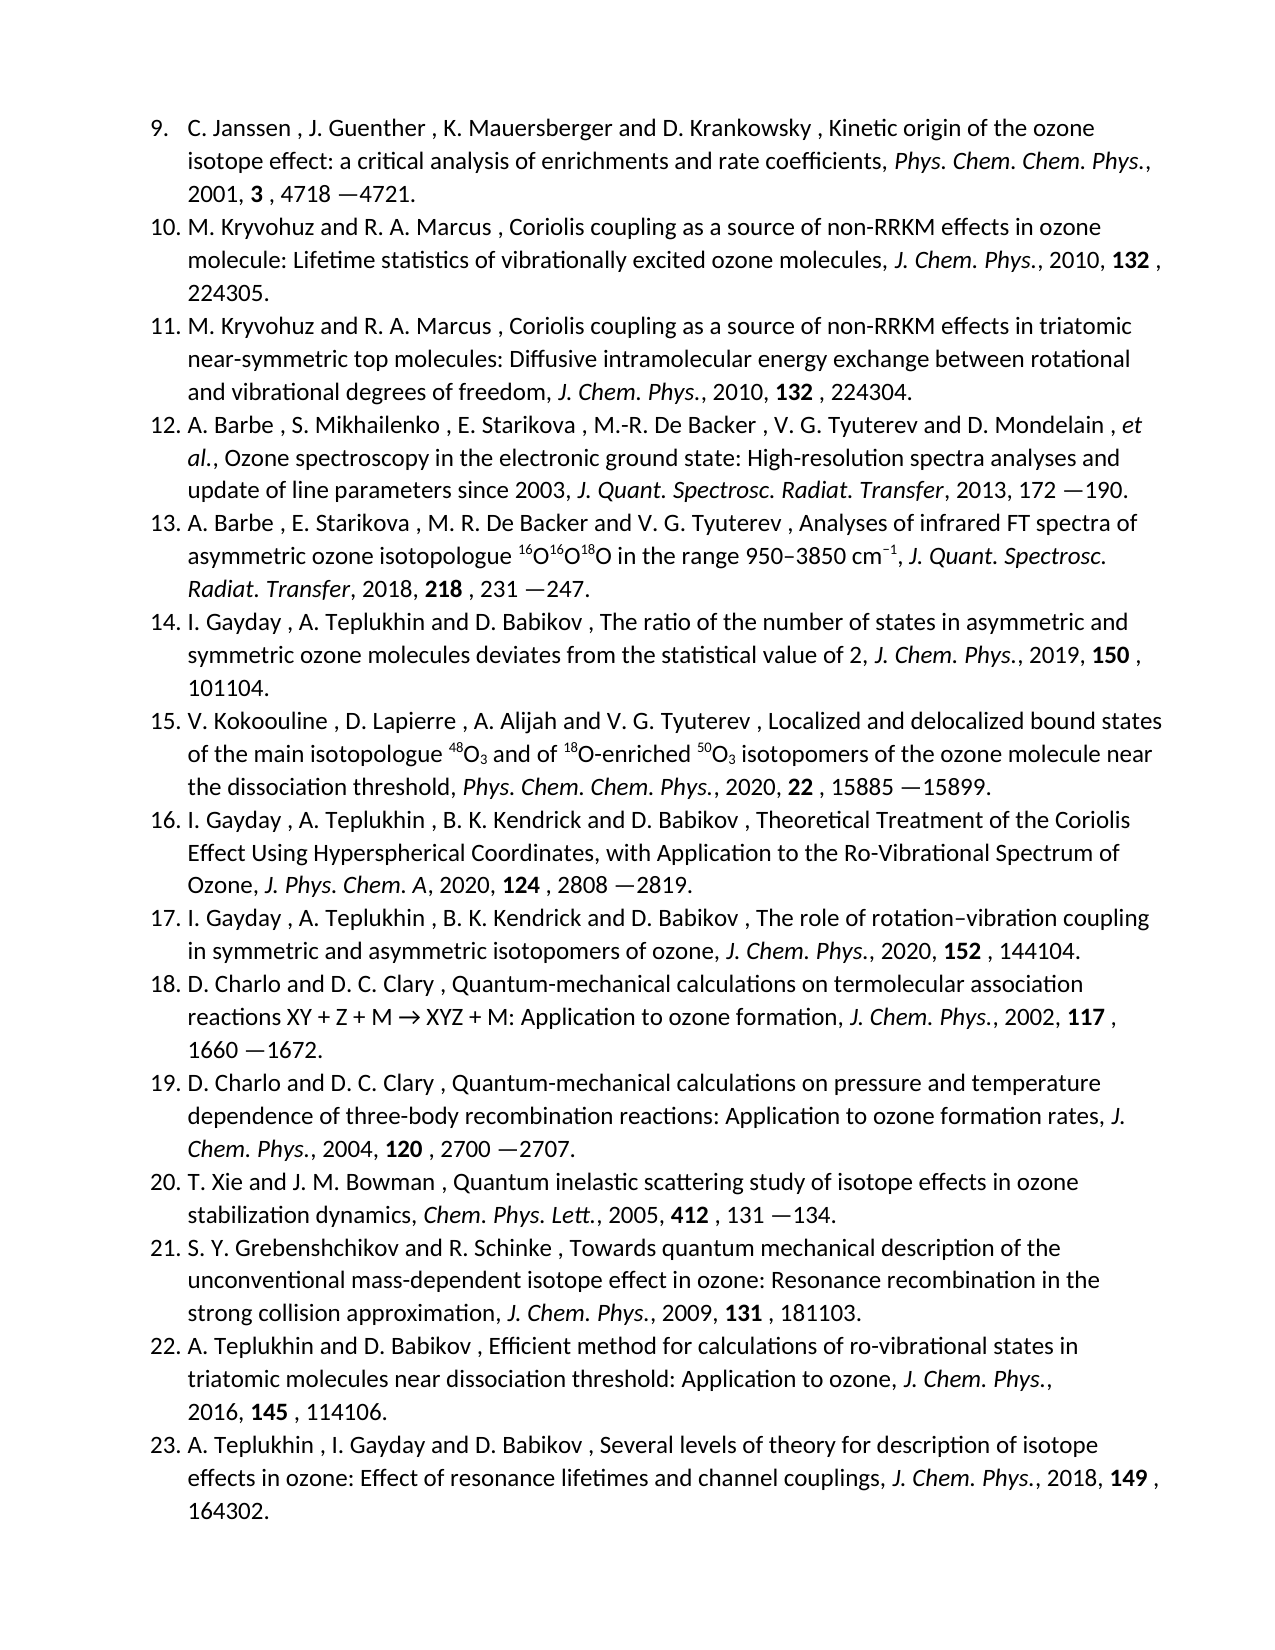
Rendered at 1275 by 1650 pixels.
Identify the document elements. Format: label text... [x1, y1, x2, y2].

list I. Gayday , A. Teplukhin , B. K. Kendrick and D. Babikov , Theoretical Treatment of the Coriolis Effect Using Hyperspherical Coordinates, with Application to the Ro-Vibrational Spectrum of Ozone, J. Phys. Chem. A, 2020, 124 , 2808 —2819. [150, 804, 1162, 900]
list A. Teplukhin , I. Gayday and D. Babikov , Several levels of theory for description of isotope effects in ozone: Effect of resonance lifetimes and channel couplings, J. Chem. Phys., 2018, 149 , 164302. [150, 1429, 1162, 1526]
list V. Kokoouline , D. Lapierre , A. Alijah and V. G. Tyuterev , Localized and delocalized bound states of the main isotopologue 48O3 and of 18O-enriched 50O3 isotopomers of the ozone molecule near the dissociation threshold, Phys. Chem. Chem. Phys., 2020, 22 , 15885 —15899. [150, 705, 1162, 801]
list A. Barbe , E. Starikova , M. R. De Backer and V. G. Tyuterev , Analyses of infrared FT spectra of asymmetric ozone isotopologue 16O16O18O in the range 950–3850 cm−1, J. Quant. Spectrosc. Radiat. Transfer, 2018, 218 , 231 —247. [150, 507, 1162, 604]
list D. Charlo and D. C. Clary , Quantum-mechanical calculations on pressure and temperature dependence of three-body recombination reactions: Application to ozone formation rates, J. Chem. Phys., 2004, 120 , 2700 —2707. [150, 1067, 1162, 1163]
list D. Charlo and D. C. Clary , Quantum-mechanical calculations on termolecular association reactions XY + Z + M → XYZ + M: Application to ozone formation, J. Chem. Phys., 2002, 117 , 1660 —1672. [150, 968, 1162, 1065]
list I. Gayday , A. Teplukhin , B. K. Kendrick and D. Babikov , The role of rotation–vibration coupling in symmetric and asymmetric isotopomers of ozone, J. Chem. Phys., 2020, 152 , 144104. [150, 902, 1162, 966]
list T. Xie and J. M. Bowman , Quantum inelastic scattering study of isotope effects in ozone stabilization dynamics, Chem. Phys. Lett., 2005, 412 , 131 —134. [150, 1166, 1162, 1229]
list A. Barbe , S. Mikhailenko , E. Starikova , M.-R. De Backer , V. G. Tyuterev and D. Mondelain , et al., Ozone spectroscopy in the electronic ground state: High-resolution spectra analyses and update of line parameters since 2003, J. Quant. Spectrosc. Radiat. Transfer, 2013, 172 —190. [150, 409, 1162, 505]
list M. Kryvohuz and R. A. Marcus , Coriolis coupling as a source of non-RRKM effects in triatomic near-symmetric top molecules: Diffusive intramolecular energy exchange between rotational and vibrational degrees of freedom, J. Chem. Phys., 2010, 132 , 224304. [150, 310, 1162, 406]
list C. Janssen , J. Guenther , K. Mauersberger and D. Krankowsky , Kinetic origin of the ozone isotope effect: a critical analysis of enrichments and rate coefficients, Phys. Chem. Chem. Phys., 2001, 3 , 4718 —4721. [150, 112, 1162, 209]
list M. Kryvohuz and R. A. Marcus , Coriolis coupling as a source of non-RRKM effects in ozone molecule: Lifetime statistics of vibrationally excited ozone molecules, J. Chem. Phys., 2010, 132 , 224305. [150, 211, 1162, 308]
list I. Gayday , A. Teplukhin and D. Babikov , The ratio of the number of states in asymmetric and symmetric ozone molecules deviates from the statistical value of 2, J. Chem. Phys., 2019, 150 , 101104. [150, 606, 1162, 703]
list A. Teplukhin and D. Babikov , Efficient method for calculations of ro-vibrational states in triatomic molecules near dissociation threshold: Application to ozone, J. Chem. Phys., 2016, 145 , 114106. [150, 1330, 1162, 1427]
list S. Y. Grebenshchikov and R. Schinke , Towards quantum mechanical description of the unconventional mass-dependent isotope effect in ozone: Resonance recombination in the strong collision approximation, J. Chem. Phys., 2009, 131 , 181103. [150, 1232, 1162, 1328]
